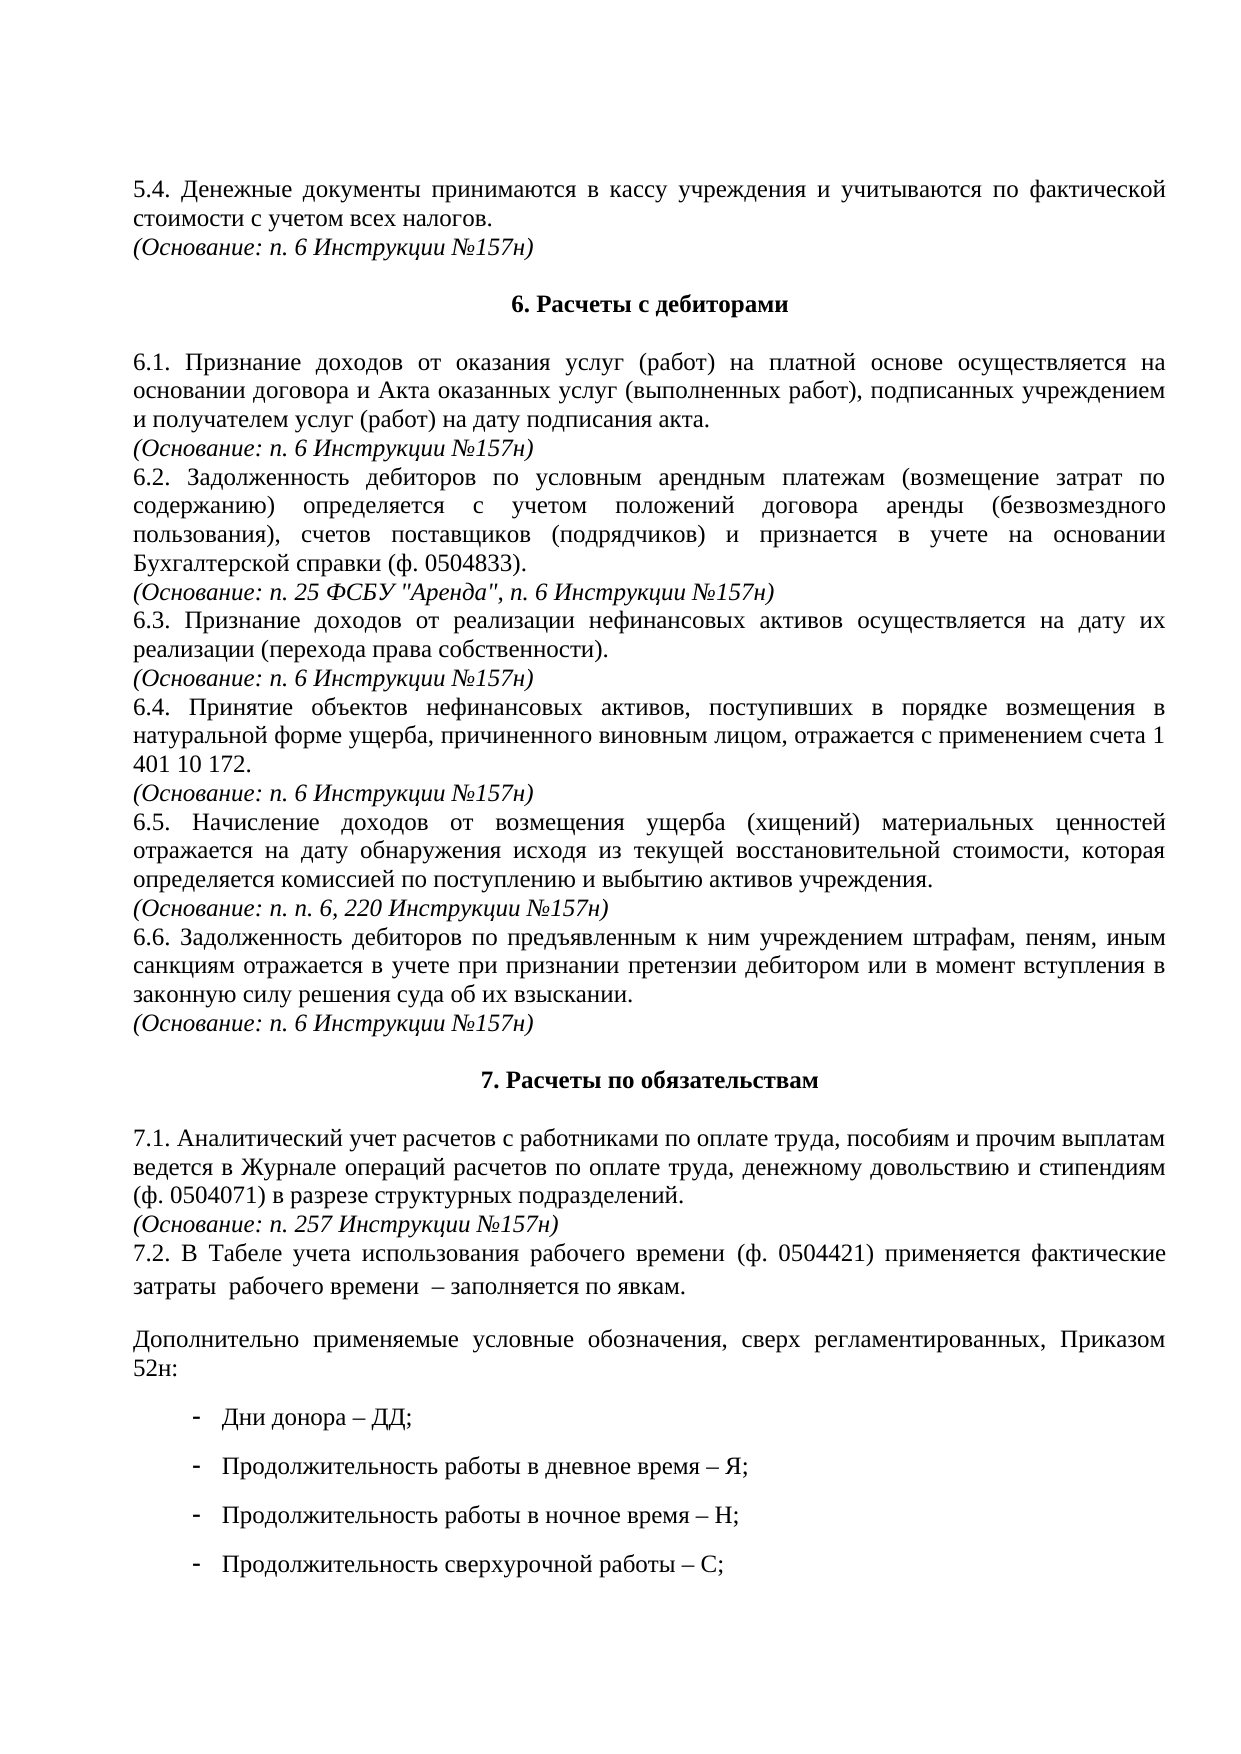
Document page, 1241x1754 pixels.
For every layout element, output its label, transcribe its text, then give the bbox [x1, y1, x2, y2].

list Дни донора – ДД; [192, 1402, 1167, 1431]
text (Основание: п. 6 Инструкции №157н) [133, 1008, 1167, 1037]
text 6.6. Задолженность дебиторов по предъявленным к ним учреждением штрафам, пеням, иным санкциям отражается в учете при признании претензии дебитором или в момент вступления в законную силу решения суда об их взыскании. [133, 922, 1167, 1008]
list Продолжительность сверхурочной работы – С; [192, 1549, 1167, 1578]
text (Основание: п. 25 ФСБУ "Аренда", п. 6 Инструкции №157н) [133, 577, 1167, 606]
text 7.1. Аналитический учет расчетов с работниками по оплате труда, пособиям и прочим выплатам ведется в Журнале операций расчетов по оплате труда, денежному довольствию и стипендиям (ф. 0504071) в разрезе структурных подразделений. [133, 1123, 1167, 1209]
text 7.2. В Табеле учета использования рабочего времени (ф. 0504421) применяется фактические затраты рабочего времени – заполняется по явкам. [133, 1238, 1167, 1300]
text 6.4. Принятие объектов нефинансовых активов, поступивших в порядке возмещения в натуральной форме ущерба, причиненного виновным лицом, отражается с применением счета 1 401 10 172. [133, 692, 1167, 778]
text Дополнительно применяемые условные обозначения, сверх регламентированных, Приказом 52н: [133, 1324, 1167, 1382]
text (Основание: п. 257 Инструкции №157н) [133, 1209, 1167, 1238]
list Продолжительность работы в дневное время – Я; [192, 1451, 1167, 1480]
text 5.4. Денежные документы принимаются в кассу учреждения и учитываются по фактической стоимости с учетом всех налогов. [133, 174, 1167, 232]
text (Основание: п. 6 Инструкции №157н) [133, 778, 1167, 807]
text 6.1. Признание доходов от оказания услуг (работ) на платной основе осуществляется на основании договора и Акта оказанных услуг (выполненных работ), подписанных учреждением и получателем услуг (работ) на дату подписания акта. [133, 347, 1167, 433]
text (Основание: п. 6 Инструкции №157н) [133, 433, 1167, 462]
text 6.2. Задолженность дебиторов по условным арендным платежам (возмещение затрат по содержанию) определяется с учетом положений договора аренды (безвозмездного пользования), счетов поставщиков (подрядчиков) и признается в учете на основании Бухгалтерской справки (ф. 0504833). [133, 462, 1167, 577]
text 6.5. Начисление доходов от возмещения ущерба (хищений) материальных ценностей отражается на дату обнаружения исходя из текущей восстановительной стоимости, которая определяется комиссией по поступлению и выбытию активов учреждения. [133, 807, 1167, 893]
text 7. Расчеты по обязательствам [133, 1066, 1167, 1094]
text (Основание: п. п. 6, 220 Инструкции №157н) [133, 893, 1167, 922]
list Продолжительность работы в ночное время – Н; [192, 1500, 1167, 1529]
text 6. Расчеты с дебиторами [133, 289, 1167, 318]
text (Основание: п. 6 Инструкции №157н) [133, 232, 1167, 261]
text (Основание: п. 6 Инструкции №157н) [133, 663, 1167, 692]
text 6.3. Признание доходов от реализации нефинансовых активов осуществляется на дату их реализации (перехода права собственности). [133, 606, 1167, 663]
